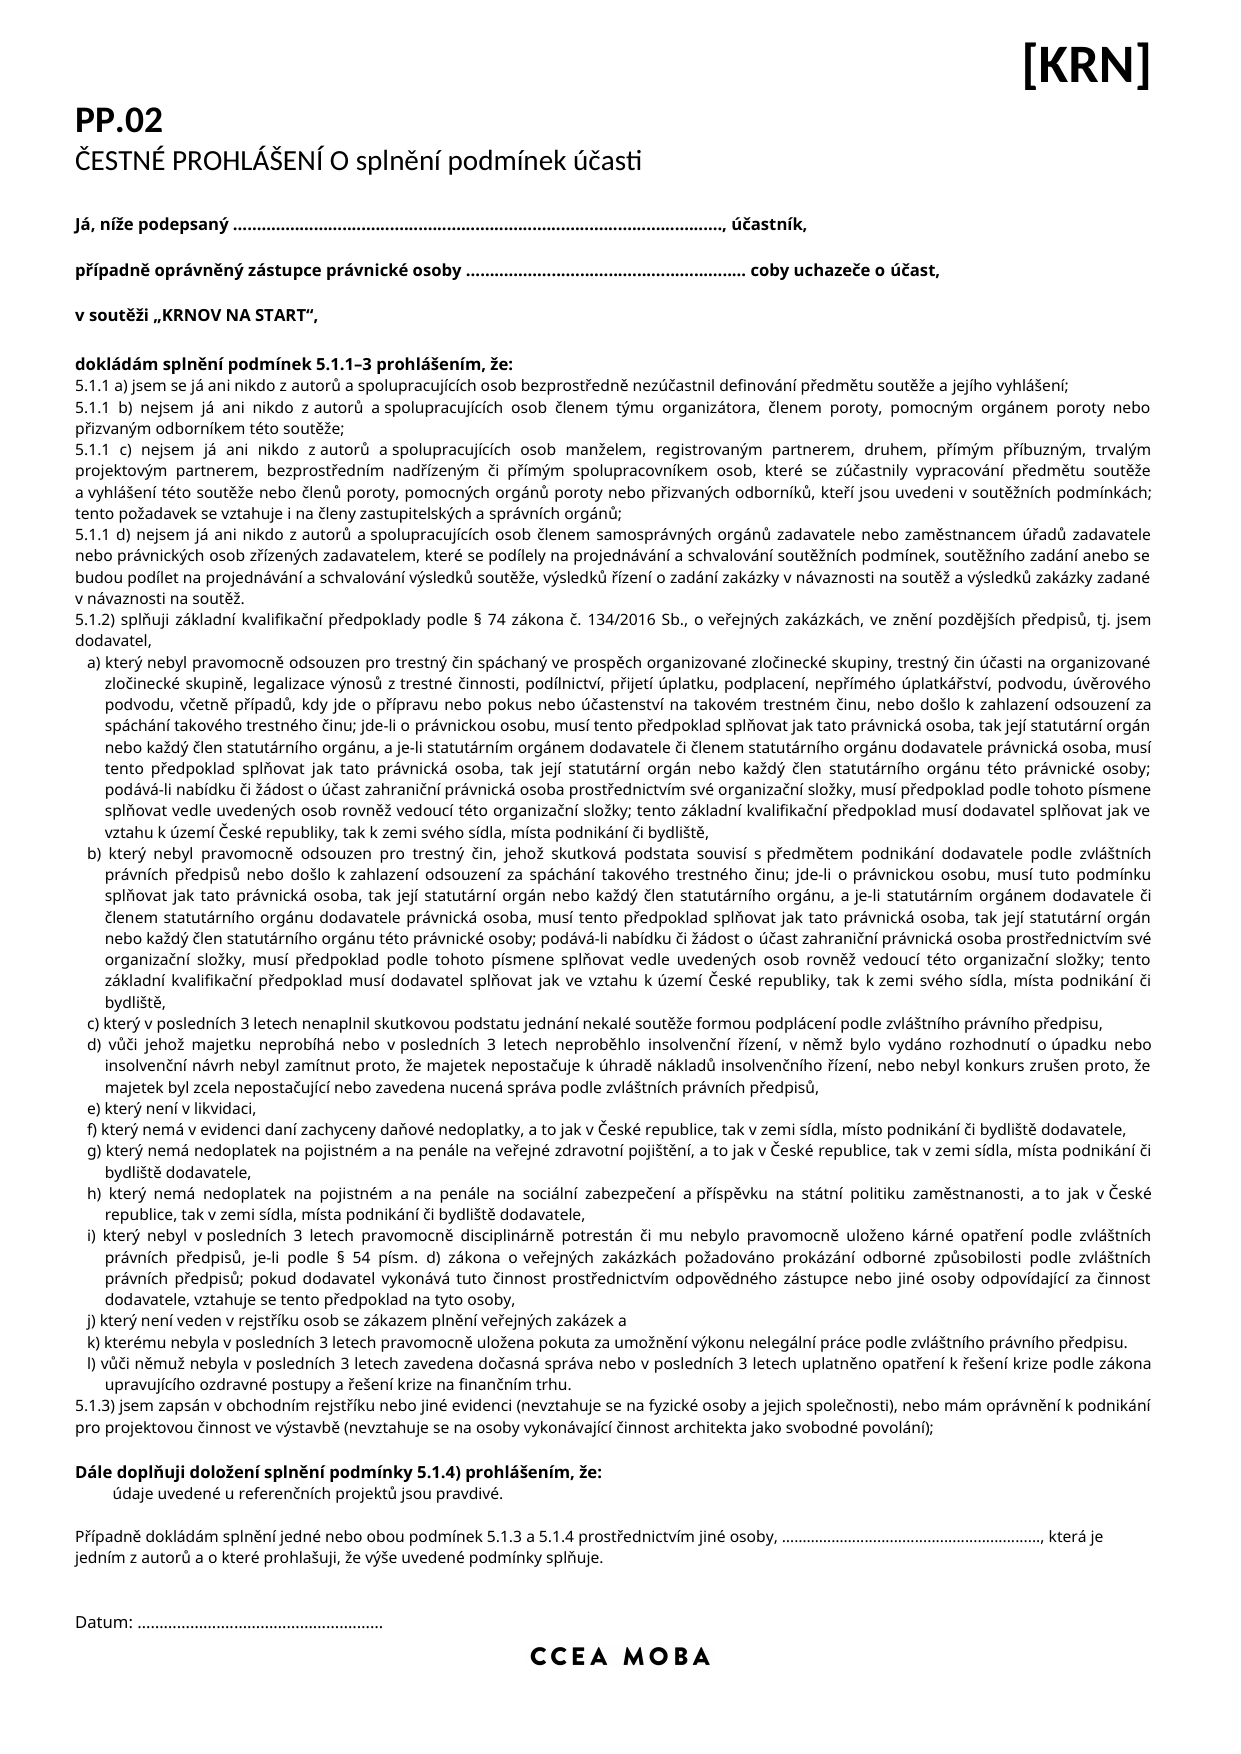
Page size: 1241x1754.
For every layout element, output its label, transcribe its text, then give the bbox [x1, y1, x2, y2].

text e) který není v likvidaci, [87, 1098, 1152, 1119]
text 5.1.3) jsem zapsán v obchodním rejstříku nebo jiné evidenci (nevztahuje se na fyzické osoby a jejich společnosti), nebo mám oprávnění k podnikání pro projektovou činnost ve výstavbě (nevztahuje se na osoby vykonávající činnost architekta jako svobodné povolání); [75, 1395, 1152, 1438]
text Datum: ………………….……………………….…… [75, 1611, 1152, 1633]
text j) který není veden v rejstříku osob se zákazem plnění veřejných zakázek a [87, 1310, 1152, 1331]
text d) vůči jehož majetku neprobíhá nebo v posledních 3 letech neproběhlo insolvenční řízení, v němž bylo vydáno rozhodnutí o úpadku nebo insolvenční návrh nebyl zamítnut proto, že majetek nepostačuje k úhradě nákladů insolvenčního řízení, nebo nebyl konkurs zrušen proto, že majetek byl zcela nepostačující nebo zavedena nucená správa podle zvláštních právních předpisů, [87, 1034, 1152, 1098]
text 5.1.2) splňuji základní kvalifikační předpoklady podle § 74 zákona č. 134/2016 Sb., o veřejných zakázkách, ve znění pozdějších předpisů, tj. jsem dodavatel, [75, 609, 1152, 651]
text Dále doplňuji doložení splnění podmínky 5.1.4) prohlášením, že: [75, 1460, 1152, 1483]
text Případně dokládám splnění jedné nebo obou podmínek 5.1.3 a 5.1.4 prostřednictvím jiné osoby, ………………............................................, která je jedním z autorů a o které prohlašuji, že výše uvedené podmínky splňuje. [75, 1526, 1152, 1568]
text g) který nemá nedoplatek na pojistném a na penále na veřejné zdravotní pojištění, a to jak v České republice, tak v zemi sídla, místa podnikání či bydliště dodavatele, [87, 1140, 1152, 1183]
text 5.1.1 a) jsem se já ani nikdo z autorů a spolupracujících osob bezprostředně nezúčastnil definování předmětu soutěže a jejího vyhlášení; [75, 375, 1152, 396]
text b) který nebyl pravomocně odsouzen pro trestný čin, jehož skutková podstata souvisí s předmětem podnikání dodavatele podle zvláštních právních předpisů nebo došlo k zahlazení odsouzení za spáchání takového trestného činu; jde-li o právnickou osobu, musí tuto podmínku splňovat jak tato právnická osoba, tak její statutární orgán nebo každý člen statutárního orgánu, a je-li statutárním orgánem dodavatele či členem statutárního orgánu dodavatele právnická osoba, musí tento předpoklad splňovat jak tato právnická osoba, tak její statutární orgán nebo každý člen statutárního orgánu této právnické osoby; podává-li nabídku či žádost o účast zahraniční právnická osoba prostřednictvím své organizační složky, musí předpoklad podle tohoto písmene splňovat vedle uvedených osob rovněž vedoucí této organizační složky; tento základní kvalifikační předpoklad musí dodavatel splňovat jak ve vztahu k území České republiky, tak k zemi svého sídla, místa podnikání či bydliště, [87, 843, 1152, 1013]
text 5.1.1 b) nejsem já ani nikdo z autorů a spolupracujících osob členem týmu organizátora, členem poroty, pomocným orgánem poroty nebo přizvaným odborníkem této soutěže; [75, 396, 1152, 439]
text h) který nemá nedoplatek na pojistném a na penále na sociální zabezpečení a příspěvku na státní politiku zaměstnanosti, a to jak v České republice, tak v zemi sídla, místa podnikání či bydliště dodavatele, [87, 1183, 1152, 1225]
text f) který nemá v evidenci daní zachyceny daňové nedoplatky, a to jak v České republice, tak v zemi sídla, místo podnikání či bydliště dodavatele, [87, 1119, 1152, 1140]
text a) který nebyl pravomocně odsouzen pro trestný čin spáchaný ve prospěch organizované zločinecké skupiny, trestný čin účasti na organizované zločinecké skupině, legalizace výnosů z trestné činnosti, podílnictví, přijetí úplatku, podplacení, nepřímého úplatkářství, podvodu, úvěrového podvodu, včetně případů, kdy jde o přípravu nebo pokus nebo účastenství na takovém trestném činu, nebo došlo k zahlazení odsouzení za spáchání takového trestného činu; jde-li o právnickou osobu, musí tento předpoklad splňovat jak tato právnická osoba, tak její statutární orgán nebo každý člen statutárního orgánu, a je-li statutárním orgánem dodavatele či členem statutárního orgánu dodavatele právnická osoba, musí tento předpoklad splňovat jak tato právnická osoba, tak její statutární orgán nebo každý člen statutárního orgánu této právnické osoby; podává-li nabídku či žádost o účast zahraniční právnická osoba prostřednictvím své organizační složky, musí předpoklad podle tohoto písmene splňovat vedle uvedených osob rovněž vedoucí této organizační složky; tento základní kvalifikační předpoklad musí dodavatel splňovat jak ve vztahu k území České republiky, tak k zemi svého sídla, místa podnikání či bydliště, [87, 651, 1152, 843]
text k) kterému nebyla v posledních 3 letech pravomocně uložena pokuta za umožnění výkonu nelegální práce podle zvláštního právního předpisu. [87, 1331, 1152, 1353]
picture [525, 1644, 715, 1667]
text 5.1.1 d) nejsem já ani nikdo z autorů a spolupracujících osob členem samosprávných orgánů zadavatele nebo zaměstnancem úřadů zadavatele nebo právnických osob zřízených zadavatelem, které se podílely na projednávání a schvalování soutěžních podmínek, soutěžního zadání anebo se budou podílet na projednávání a schvalování výsledků soutěže, výsledků řízení o zadání zakázky v návaznosti na soutěž a výsledků zakázky zadané v návaznosti na soutěž. [75, 524, 1152, 609]
text případně oprávněný zástupce právnické osoby ………………......................................... coby uchazeče o účast, [75, 258, 1152, 281]
text v soutěži „KRNOV NA START“, [75, 304, 1004, 326]
text údaje uvedené u referenčních projektů jsou pravdivé. [112, 1483, 1152, 1504]
text i) který nebyl v posledních 3 letech pravomocně disciplinárně potrestán či mu nebylo pravomocně uloženo kárné opatření podle zvláštních právních předpisů, je-li podle § 54 písm. d) zákona o veřejných zakázkách požadováno prokázání odborné způsobilosti podle zvláštních právních předpisů; pokud dodavatel vykonává tuto činnost prostřednictvím odpovědného zástupce nebo jiné osoby odpovídající za činnost dodavatele, vztahuje se tento předpoklad na tyto osoby, [87, 1225, 1152, 1310]
text l) vůči němuž nebyla v posledních 3 letech zavedena dočasná správa nebo v posledních 3 letech uplatněno opatření k řešení krize podle zákona upravujícího ozdravné postupy a řešení krize na finančním trhu. [87, 1353, 1152, 1395]
text 5.1.1 c) nejsem já ani nikdo z autorů a spolupracujících osob manželem, registrovaným partnerem, druhem, přímým příbuzným, trvalým projektovým partnerem, bezprostředním nadřízeným či přímým spolupracovníkem osob, které se zúčastnily vypracování předmětu soutěže a vyhlášení této soutěže nebo členů poroty, pomocných orgánů poroty nebo přizvaných odborníků, kteří jsou uvedeni v soutěžních podmínkách; tento požadavek se vztahuje i na členy zastupitelských a správních orgánů; [75, 439, 1152, 524]
text c) který v posledních 3 letech nenaplnil skutkovou podstatu jednání nekalé soutěže formou podplácení podle zvláštního právního předpisu, [87, 1013, 1152, 1034]
text Já, níže podepsaný ……..……………................................................................................, účastník, [75, 213, 1152, 236]
text dokládám splnění podmínek 5.1.1–3 prohlášením, že: [75, 352, 1152, 375]
